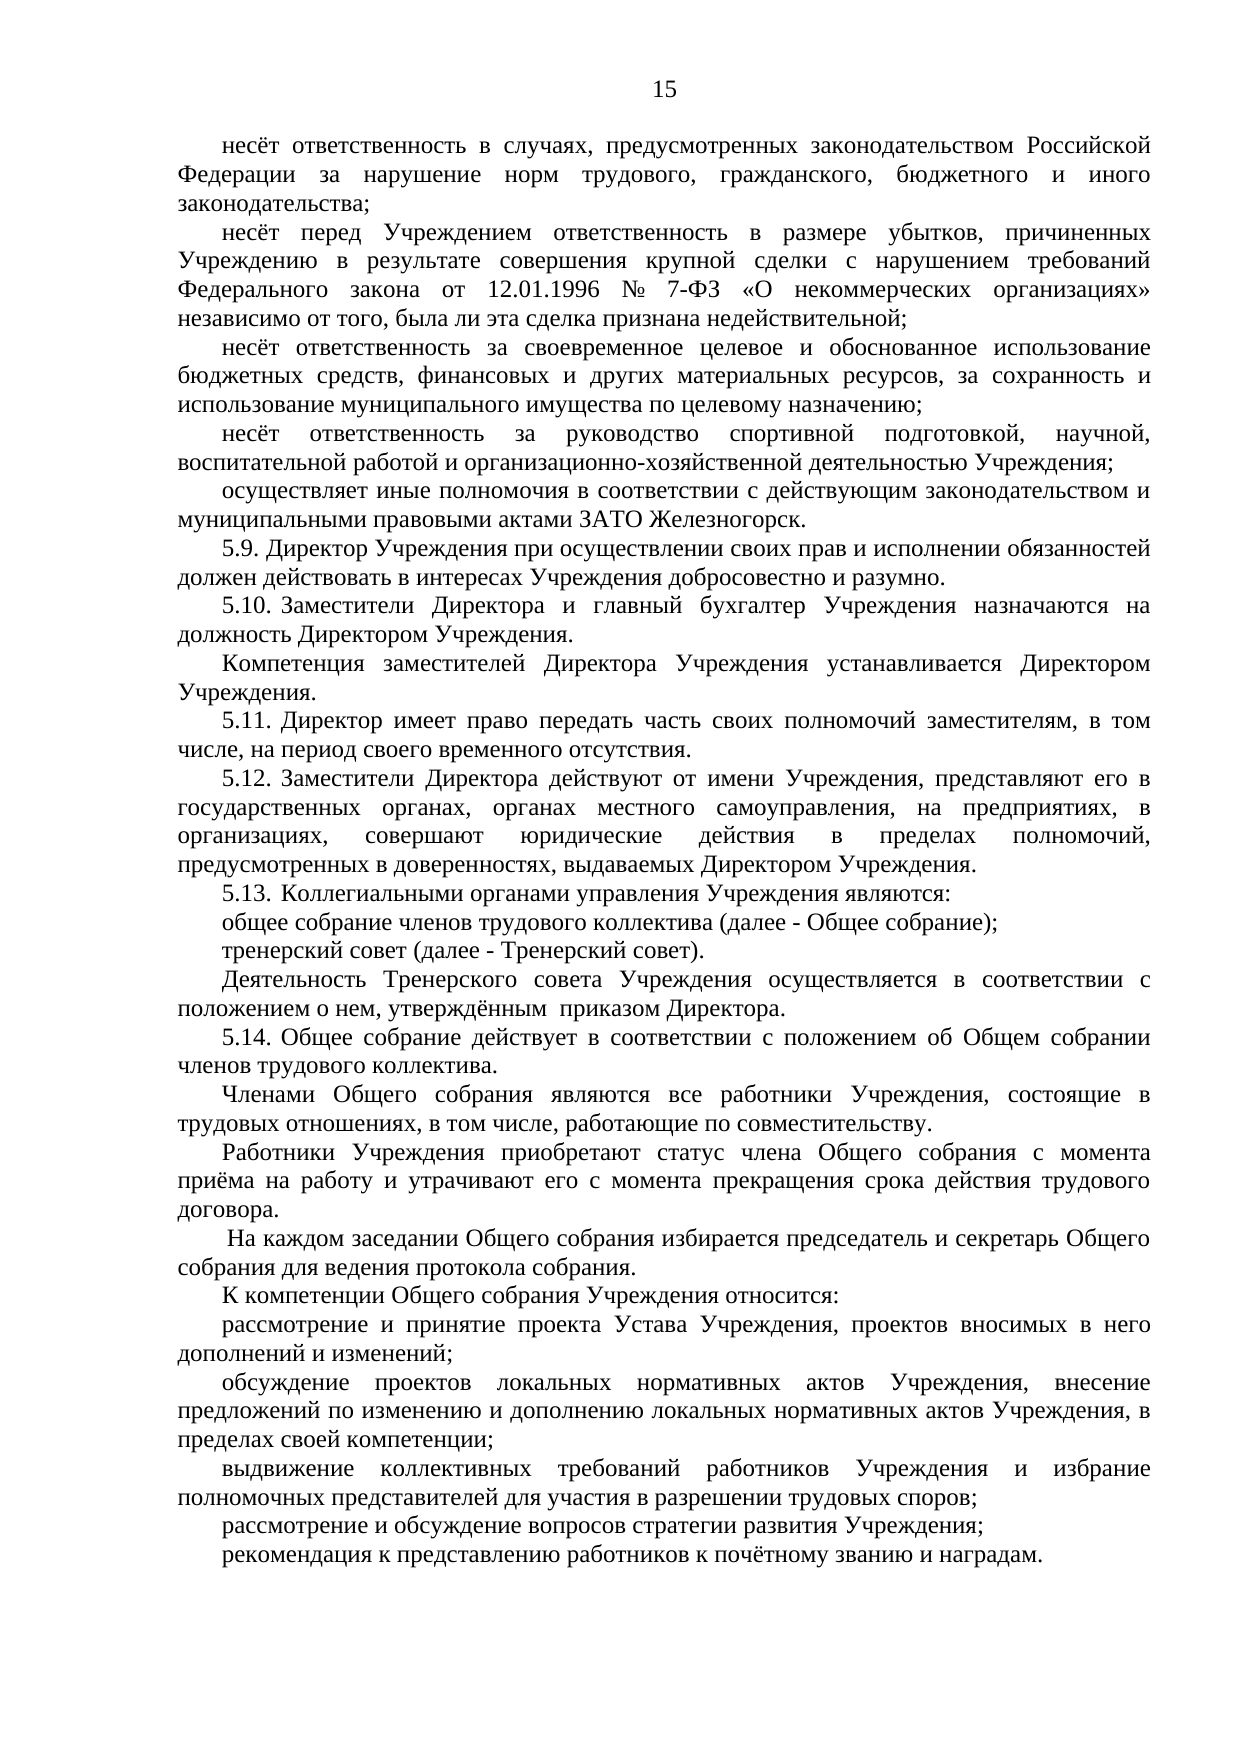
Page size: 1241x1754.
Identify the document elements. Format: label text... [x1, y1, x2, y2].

list выдвижение коллективных требований работников Учреждения и избрание полномочных представителей для участия в разрешении трудовых споров; [177, 1453, 1152, 1511]
list Коллегиальными органами управления Учреждения являются: [177, 878, 1152, 907]
text К компетенции Общего собрания Учреждения относится: [177, 1281, 1152, 1309]
list Заместители Директора действуют от имени Учреждения, представляют его в государственных органах, органах местного самоуправления, на предприятиях, в организациях, совершают юридические действия в пределах полномочий, предусмотренных в доверенностях, выдаваемых Директором Учреждения. [177, 763, 1152, 878]
list несёт ответственность за руководство спортивной подготовкой, научной, воспитательной работой и организационно-хозяйственной деятельностью Учреждения; [177, 418, 1152, 476]
list Общее собрание действует в соответствии с положением об Общем собрании членов трудового коллектива. [177, 1022, 1152, 1079]
list рассмотрение и обсуждение вопросов стратегии развития Учреждения; [177, 1511, 1152, 1539]
list несёт ответственность за своевременное целевое и обоснованное использование бюджетных средств, финансовых и других материальных ресурсов, за сохранность и использование муниципального имущества по целевому назначению; [177, 332, 1152, 418]
list рекомендация к представлению работников к почётному званию и наградам. [177, 1539, 1152, 1568]
list рассмотрение и принятие проекта Устава Учреждения, проектов вносимых в него дополнений и изменений; [177, 1309, 1152, 1367]
list Директор имеет право передать часть своих полномочий заместителям, в том числе, на период своего временного отсутствия. [177, 706, 1152, 763]
list Заместители Директора и главный бухгалтер Учреждения назначаются на должность Директором Учреждения. [177, 591, 1152, 648]
list Директор Учреждения при осуществлении своих прав и исполнении обязанностей должен действовать в интересах Учреждения добросовестно и разумно. [177, 533, 1152, 591]
list обсуждение проектов локальных нормативных актов Учреждения, внесение предложений по изменению и дополнению локальных нормативных актов Учреждения, в пределах своей компетенции; [177, 1367, 1152, 1453]
list осуществляет иные полномочия в соответствии с действующим законодательством и муниципальными правовыми актами ЗАТО Железногорск. [177, 476, 1152, 533]
list Компетенция заместителей Директора Учреждения устанавливается Директором Учреждения. [177, 648, 1152, 706]
list Членами Общего собрания являются все работники Учреждения, состоящие в трудовых отношениях, в том числе, работающие по совместительству. [177, 1079, 1152, 1137]
text На каждом заседании Общего собрания избирается председатель и секретарь Общего собрания для ведения протокола собрания. [177, 1223, 1152, 1281]
list несёт ответственность в случаях, предусмотренных законодательством Российской Федерации за нарушение норм трудового, гражданского, бюджетного и иного законодательства; [177, 131, 1152, 217]
list Деятельность Тренерского совета Учреждения осуществляется в соответствии с положением о нем, утверждённым приказом Директора. [177, 964, 1152, 1022]
list несёт перед Учреждением ответственность в размере убытков, причиненных Учреждению в результате совершения крупной сделки с нарушением требований Федерального закона от 12.01.1996 № 7-ФЗ «О некоммерческих организациях» независимо от того, была ли эта сделка признана недействительной; [177, 217, 1152, 332]
list тренерский совет (далее - Тренерский совет). [177, 936, 1152, 964]
list Работники Учреждения приобретают статус члена Общего собрания с момента приёма на работу и утрачивают его с момента прекращения срока действия трудового договора. [177, 1137, 1152, 1223]
list общее собрание членов трудового коллектива (далее - Общее собрание); [177, 907, 1152, 936]
